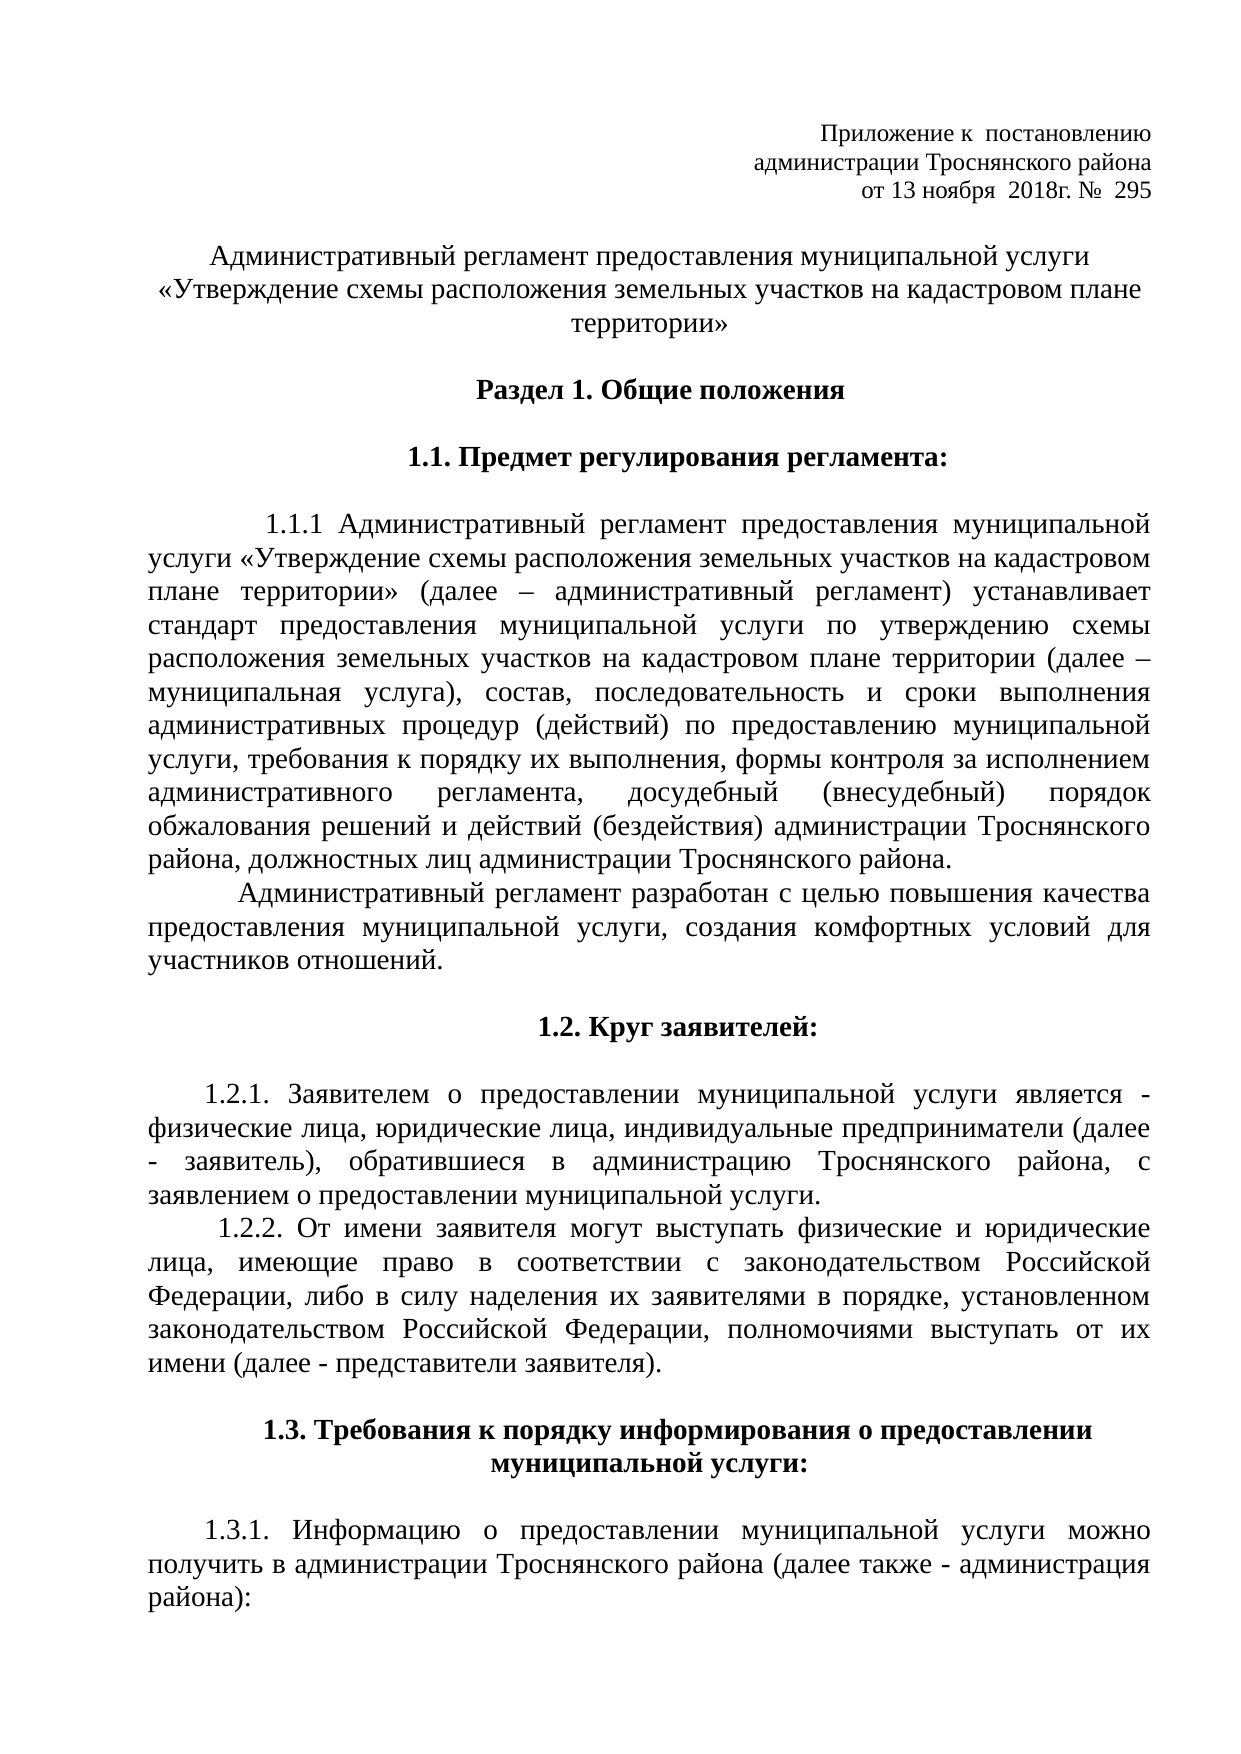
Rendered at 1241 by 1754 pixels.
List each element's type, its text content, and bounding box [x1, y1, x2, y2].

text 1.3.1. Информацию о предоставлении муниципальной услуги можно получить в администрации Троснянского района (далее также - администрация района): [148, 1512, 1152, 1613]
text от 13 ноября 2018г. № 295 [635, 176, 1152, 204]
text 1.2.1. Заявителем о предоставлении муниципальной услуги является - физические лица, юридические лица, индивидуальные предприниматели (далее - заявитель), обратившиеся в администрацию Троснянского района, с заявлением о предоставлении муниципальной услуги. [148, 1076, 1152, 1211]
text 1.2.2. От имени заявителя могут выступать физические и юридические лица, имеющие право в соответствии с законодательством Российской Федерации, либо в силу наделения их заявителями в порядке, установленном законодательством Российской Федерации, полномочиями выступать от их имени (далее - представители заявителя). [148, 1211, 1152, 1378]
list Административный регламент разработан с целью повышения качества предоставления муниципальной услуги, создания комфортных условий для участников отношений. [148, 875, 1152, 976]
text 1.1. Предмет регулирования регламента: [148, 439, 1152, 473]
text 1.3. Требования к порядку информирования о предоставлении муниципальной услуги: [148, 1412, 1152, 1479]
list 1.1.1 Административный регламент предоставления муниципальной услуги «Утверждение схемы расположения земельных участков на кадастровом плане территории» (далее – административный регламент) устанавливает стандарт предоставления муниципальной услуги по утверждению схемы расположения земельных участков на кадастровом плане территории (далее – муниципальная услуга), состав, последовательность и сроки выполнения административных процедур (действий) по предоставлению муниципальной услуги, требования к порядку их выполнения, формы контроля за исполнением административного регламента, досудебный (внесудебный) порядок обжалования решений и действий (бездействия) администрации Троснянского района, должностных лиц администрации Троснянского района. [148, 506, 1152, 875]
text 1.2. Круг заявителей: [148, 1009, 1152, 1043]
text Приложение к постановлению [635, 118, 1152, 147]
text администрации Троснянского района [635, 147, 1152, 176]
text Административный регламент предоставления муниципальной услуги «Утверждение схемы расположения земельных участков на кадастровом плане территории» [148, 238, 1152, 338]
text Раздел 1. Общие положения [148, 372, 1152, 406]
